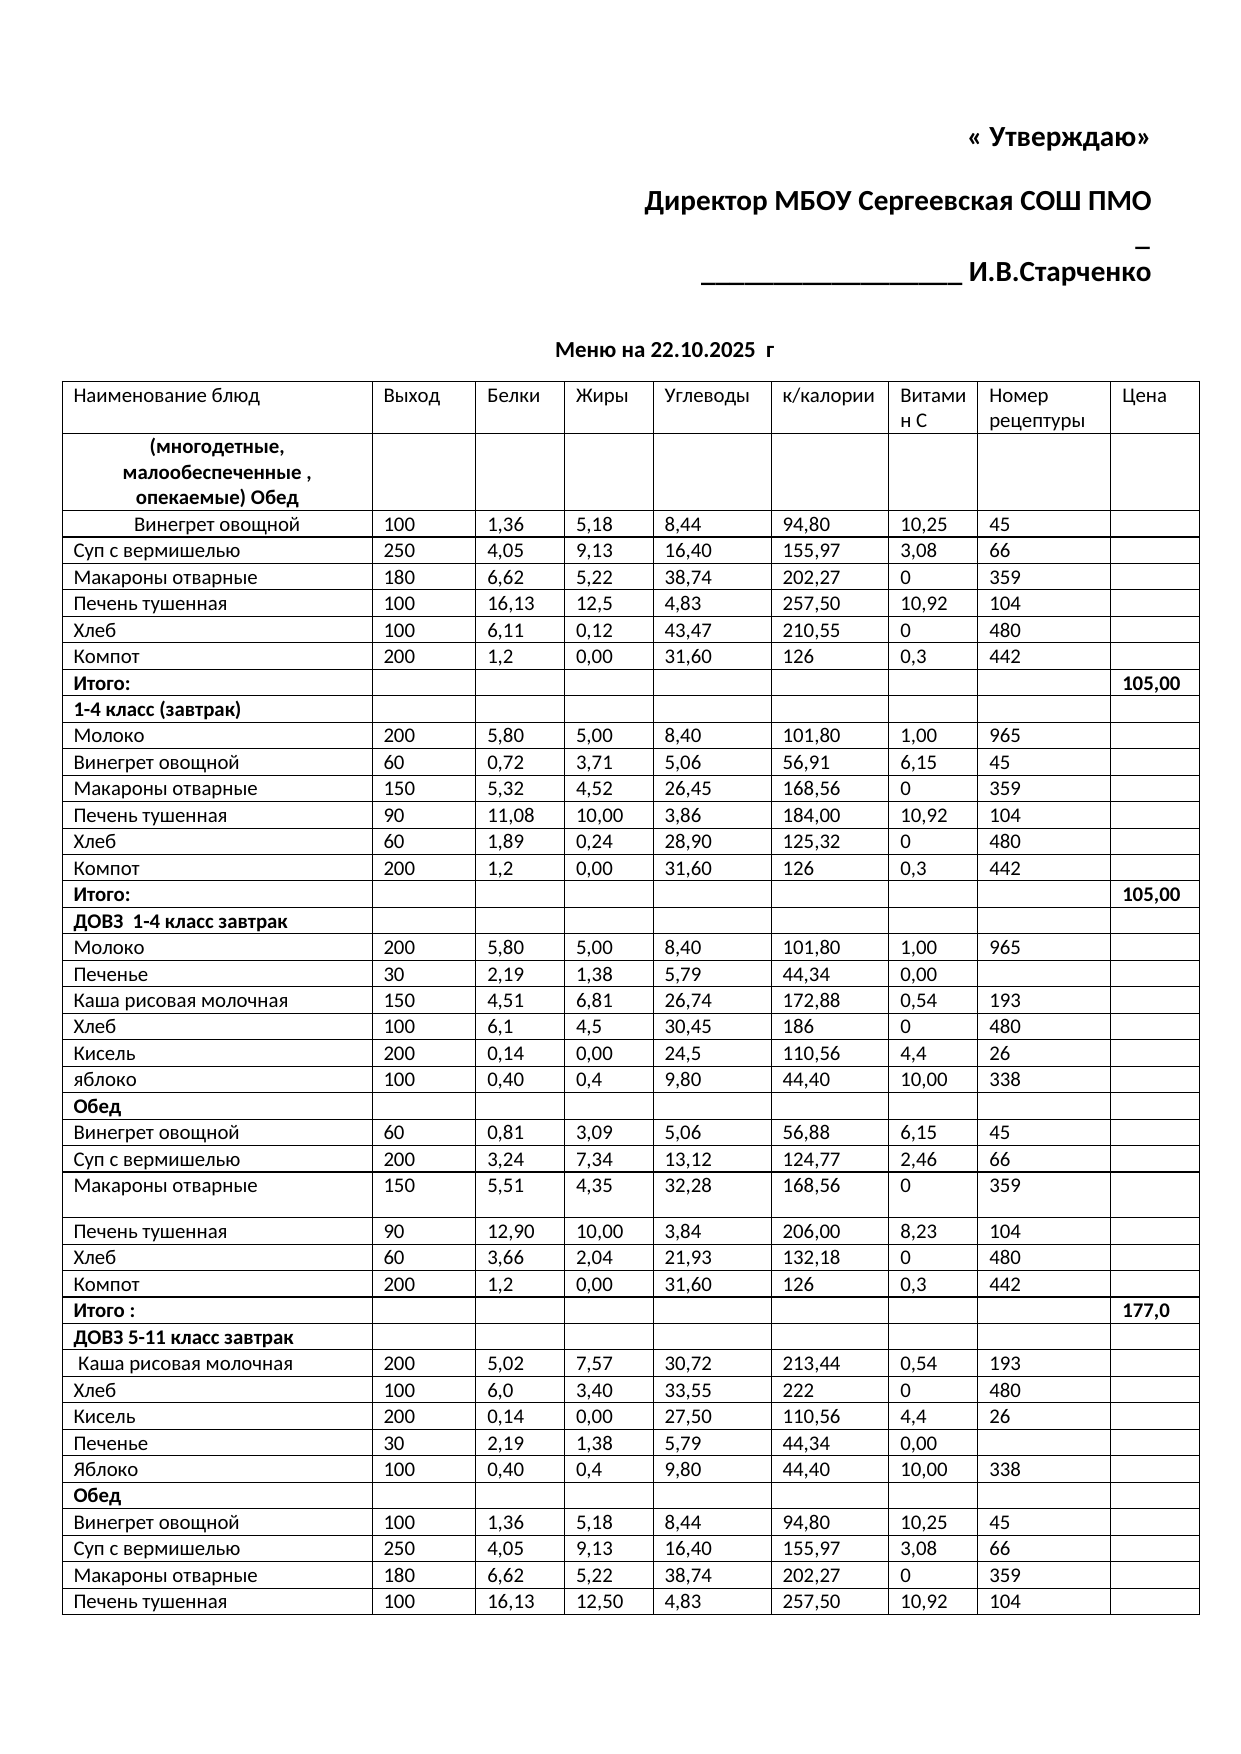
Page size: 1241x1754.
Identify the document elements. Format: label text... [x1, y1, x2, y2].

table_cell 0,40 [476, 1067, 564, 1092]
table_cell [476, 670, 564, 695]
table_cell [978, 1483, 1110, 1508]
table_cell 100 [373, 1589, 475, 1614]
table_cell [1111, 590, 1199, 616]
table_cell 7,34 [565, 1146, 653, 1171]
table_cell 100 [373, 617, 475, 642]
table_cell Компот [63, 1271, 372, 1296]
table_cell Винегрет овощной [63, 511, 372, 536]
table_cell Винегрет овощной [63, 1509, 372, 1534]
table_cell [1111, 564, 1199, 589]
table_cell Кисель [63, 1403, 372, 1429]
table_cell 16,40 [654, 1536, 771, 1561]
table_cell 44,34 [772, 1430, 888, 1455]
table_cell 4,83 [654, 1589, 771, 1614]
table_cell 0,14 [476, 1040, 564, 1066]
table_cell 66 [978, 1146, 1110, 1171]
table_cell 132,18 [772, 1245, 888, 1270]
table_cell 0,14 [476, 1403, 564, 1429]
table_cell [565, 670, 653, 695]
table_header Витамин С [889, 382, 977, 433]
table_cell [654, 670, 771, 695]
table_cell [1111, 1218, 1199, 1243]
table_cell 4,83 [654, 590, 771, 616]
table_cell 110,56 [772, 1040, 888, 1066]
table_cell 3,09 [565, 1120, 653, 1145]
table_cell 200 [373, 723, 475, 748]
table_cell 10,00 [889, 1067, 977, 1092]
table_cell 9,80 [654, 1456, 771, 1482]
table_cell 6,1 [476, 1014, 564, 1039]
table_cell 4,52 [565, 776, 653, 801]
table_cell [1111, 1271, 1199, 1296]
table_cell [476, 1093, 564, 1118]
table_cell Итого : [63, 1298, 372, 1323]
table_cell [654, 434, 771, 510]
table_cell [978, 1298, 1110, 1323]
table_cell 193 [978, 1350, 1110, 1376]
table_cell [1111, 1430, 1199, 1455]
table_cell [1111, 696, 1199, 722]
table_cell 2,19 [476, 961, 564, 986]
table_cell 4,4 [889, 1040, 977, 1066]
table_cell 4,35 [565, 1173, 653, 1217]
table_cell 202,27 [772, 1562, 888, 1587]
table_cell 222 [772, 1377, 888, 1402]
table_cell [565, 1093, 653, 1118]
table_cell 1-4 класс (завтрак) [63, 696, 372, 722]
table_cell 5,80 [476, 934, 564, 960]
table_cell [772, 1093, 888, 1118]
table_cell [476, 1298, 564, 1323]
table_cell 200 [373, 643, 475, 669]
table_cell 257,50 [772, 590, 888, 616]
table_cell Винегрет овощной [63, 749, 372, 774]
table_cell 213,44 [772, 1350, 888, 1376]
table_cell [654, 696, 771, 722]
table_cell 0,3 [889, 855, 977, 880]
table_cell 10,25 [889, 1509, 977, 1534]
table_cell 193 [978, 987, 1110, 1013]
table_cell 0 [889, 1245, 977, 1270]
table_cell 45 [978, 1120, 1110, 1145]
table_cell 56,88 [772, 1120, 888, 1145]
table_header к/калории [772, 382, 888, 433]
table_cell 5,80 [476, 723, 564, 748]
table_cell 200 [373, 1403, 475, 1429]
table_cell 6,11 [476, 617, 564, 642]
table_cell 3,84 [654, 1218, 771, 1243]
table_cell 16,13 [476, 1589, 564, 1614]
table_cell 5,00 [565, 723, 653, 748]
table_cell 965 [978, 723, 1110, 748]
table_cell [373, 1483, 475, 1508]
table_cell 0,24 [565, 829, 653, 854]
table_cell 480 [978, 829, 1110, 854]
table_cell [1111, 802, 1199, 827]
table_cell 250 [373, 538, 475, 563]
table_cell 6,15 [889, 1120, 977, 1145]
table_cell 9,13 [565, 1536, 653, 1561]
table_cell 100 [373, 1509, 475, 1534]
table_cell 168,56 [772, 1173, 888, 1217]
table_cell 202,27 [772, 564, 888, 589]
table_cell 66 [978, 1536, 1110, 1561]
table_cell Каша рисовая молочная [63, 987, 372, 1013]
table_cell [978, 961, 1110, 986]
table_cell [772, 1483, 888, 1508]
table_cell 31,60 [654, 1271, 771, 1296]
table_cell 338 [978, 1067, 1110, 1092]
table_cell Хлеб [63, 1377, 372, 1402]
table_cell [889, 670, 977, 695]
table_cell [1111, 1093, 1199, 1118]
table_cell 0 [889, 776, 977, 801]
table_cell [1111, 987, 1199, 1013]
table_cell [1111, 1509, 1199, 1534]
table_cell 155,97 [772, 538, 888, 563]
table_cell [772, 1324, 888, 1349]
table_cell 45 [978, 749, 1110, 774]
table_cell Хлеб [63, 1245, 372, 1270]
table_cell [1111, 1245, 1199, 1270]
table_cell [1111, 1014, 1199, 1039]
table_cell 150 [373, 1173, 475, 1217]
table_cell [373, 1093, 475, 1118]
table_cell 66 [978, 538, 1110, 563]
table_cell 1,38 [565, 961, 653, 986]
table_cell 0 [889, 564, 977, 589]
table_cell 0 [889, 1562, 977, 1587]
table_cell 0 [889, 617, 977, 642]
table_cell 26,45 [654, 776, 771, 801]
table_cell Хлеб [63, 1014, 372, 1039]
table_cell [1111, 538, 1199, 563]
table_cell 180 [373, 564, 475, 589]
table_cell [373, 1324, 475, 1349]
table_cell Макароны отварные [63, 564, 372, 589]
table_cell [1111, 855, 1199, 880]
table_cell 480 [978, 617, 1110, 642]
table_cell 1,2 [476, 855, 564, 880]
table_cell Хлеб [63, 617, 372, 642]
table_cell 10,25 [889, 511, 977, 536]
table_cell Печень тушенная [63, 590, 372, 616]
table_cell 0,54 [889, 1350, 977, 1376]
table_cell [1111, 1403, 1199, 1429]
table_cell Кисель [63, 1040, 372, 1066]
table_cell 200 [373, 1350, 475, 1376]
table_cell (многодетные, малообеспеченные , опекаемые) Обед [63, 434, 372, 510]
table_cell 10,00 [565, 1218, 653, 1243]
table_cell 186 [772, 1014, 888, 1039]
table_cell 94,80 [772, 1509, 888, 1534]
table_cell [772, 670, 888, 695]
table_cell [1111, 749, 1199, 774]
table_cell [1111, 829, 1199, 854]
table_cell [1111, 1173, 1199, 1217]
table_header Жиры [565, 382, 653, 433]
table_cell 12,5 [565, 590, 653, 616]
table_cell 21,93 [654, 1245, 771, 1270]
table_cell 3,08 [889, 1536, 977, 1561]
table_cell [978, 670, 1110, 695]
table_cell 9,80 [654, 1067, 771, 1092]
table_cell 8,23 [889, 1218, 977, 1243]
table_cell Итого: [63, 670, 372, 695]
table_cell [373, 908, 475, 933]
table_cell 5,32 [476, 776, 564, 801]
table_cell 8,40 [654, 934, 771, 960]
table_cell [1111, 1324, 1199, 1349]
table_cell 8,40 [654, 723, 771, 748]
table_cell [476, 1483, 564, 1508]
table_cell [772, 881, 888, 907]
table_cell 33,55 [654, 1377, 771, 1402]
table_cell 10,92 [889, 590, 977, 616]
table_cell 27,50 [654, 1403, 771, 1429]
table_cell 100 [373, 511, 475, 536]
table_cell Макароны отварные [63, 1562, 372, 1587]
table_cell 12,50 [565, 1589, 653, 1614]
table_cell 5,06 [654, 1120, 771, 1145]
table_cell 1,00 [889, 934, 977, 960]
table_cell 7,57 [565, 1350, 653, 1376]
table_cell 30,72 [654, 1350, 771, 1376]
table_cell 26,74 [654, 987, 771, 1013]
table_cell 210,55 [772, 617, 888, 642]
table_cell [978, 1430, 1110, 1455]
table_cell 0,00 [565, 855, 653, 880]
table_cell Печенье [63, 961, 372, 986]
table_cell [1111, 643, 1199, 669]
table_cell 0,54 [889, 987, 977, 1013]
table_cell 31,60 [654, 643, 771, 669]
table_cell [1111, 908, 1199, 933]
table_cell 8,44 [654, 511, 771, 536]
table_cell 442 [978, 855, 1110, 880]
table_cell 10,00 [565, 802, 653, 827]
table_cell 105,00 [1111, 670, 1199, 695]
table_cell 12,90 [476, 1218, 564, 1243]
table_cell 0,3 [889, 1271, 977, 1296]
table_cell 3,66 [476, 1245, 564, 1270]
table_cell 4,05 [476, 1536, 564, 1561]
text « Утверждаю» [177, 118, 1152, 154]
table_cell 0,00 [889, 961, 977, 986]
table_cell 4,05 [476, 538, 564, 563]
table_cell [1111, 776, 1199, 801]
table_cell [1111, 617, 1199, 642]
table_cell 104 [978, 802, 1110, 827]
table_cell 32,28 [654, 1173, 771, 1217]
table_cell ДОВЗ 5-11 класс завтрак [63, 1324, 372, 1349]
table_cell Молоко [63, 934, 372, 960]
table_cell 0,00 [565, 1271, 653, 1296]
table_cell 338 [978, 1456, 1110, 1482]
table_cell Каша рисовая молочная [63, 1350, 372, 1376]
table_header Углеводы [654, 382, 771, 433]
table_cell [1111, 1067, 1199, 1092]
table_cell 172,88 [772, 987, 888, 1013]
table_cell [1111, 723, 1199, 748]
table_cell 30,45 [654, 1014, 771, 1039]
table_cell 155,97 [772, 1536, 888, 1561]
table_cell 3,08 [889, 538, 977, 563]
table_cell 200 [373, 1040, 475, 1066]
table_cell 200 [373, 934, 475, 960]
table_cell 0,00 [565, 1403, 653, 1429]
table_cell Хлеб [63, 829, 372, 854]
table_header Цена [1111, 382, 1199, 433]
text Меню на 22.10.2025 г [177, 335, 1152, 363]
table_cell 4,5 [565, 1014, 653, 1039]
table_cell 31,60 [654, 855, 771, 880]
table_cell Макароны отварные [63, 1173, 372, 1217]
table_cell [373, 881, 475, 907]
table_cell [654, 908, 771, 933]
table_cell [565, 908, 653, 933]
table_cell [772, 1298, 888, 1323]
table_cell [978, 1324, 1110, 1349]
table_cell 206,00 [772, 1218, 888, 1243]
table_cell 101,80 [772, 723, 888, 748]
table_cell Печень тушенная [63, 1589, 372, 1614]
table_cell 100 [373, 1067, 475, 1092]
table_cell [772, 908, 888, 933]
table_cell 5,18 [565, 1509, 653, 1534]
table_cell 359 [978, 1173, 1110, 1217]
table_cell 6,62 [476, 564, 564, 589]
table_header Наименование блюд [63, 382, 372, 433]
table_cell [476, 434, 564, 510]
table_cell 124,77 [772, 1146, 888, 1171]
table_cell [565, 1298, 653, 1323]
table_cell Печенье [63, 1430, 372, 1455]
table_cell 44,40 [772, 1067, 888, 1092]
table_cell 38,74 [654, 564, 771, 589]
table_cell 100 [373, 590, 475, 616]
table_cell 105,00 [1111, 881, 1199, 907]
table_cell 1,2 [476, 643, 564, 669]
table_cell 60 [373, 749, 475, 774]
table_cell 90 [373, 802, 475, 827]
table_cell [889, 1093, 977, 1118]
table_cell [1111, 934, 1199, 960]
table_cell [654, 1324, 771, 1349]
table_cell [565, 1324, 653, 1349]
table_cell 0 [889, 1377, 977, 1402]
table_cell 94,80 [772, 511, 888, 536]
table_cell [565, 696, 653, 722]
table_cell 5,79 [654, 961, 771, 986]
table_cell 45 [978, 1509, 1110, 1534]
table_cell 9,13 [565, 538, 653, 563]
table_cell 5,18 [565, 511, 653, 536]
table_cell 480 [978, 1245, 1110, 1270]
table_cell 359 [978, 776, 1110, 801]
table_cell [1111, 511, 1199, 536]
table_cell 2,19 [476, 1430, 564, 1455]
table_cell Суп с вермишелью [63, 1146, 372, 1171]
table_cell 0 [889, 829, 977, 854]
table_cell 8,44 [654, 1509, 771, 1534]
table_cell [889, 908, 977, 933]
table_cell 101,80 [772, 934, 888, 960]
table_cell [476, 881, 564, 907]
table_cell [654, 1298, 771, 1323]
table_cell 250 [373, 1536, 475, 1561]
table_cell 24,5 [654, 1040, 771, 1066]
table_cell 1,36 [476, 511, 564, 536]
table_cell [772, 434, 888, 510]
table_cell 6,81 [565, 987, 653, 1013]
table_cell 10,00 [889, 1456, 977, 1482]
table_cell Печень тушенная [63, 802, 372, 827]
table_cell [1111, 1146, 1199, 1171]
table_cell 1,89 [476, 829, 564, 854]
table_header Белки [476, 382, 564, 433]
table_cell 257,50 [772, 1589, 888, 1614]
table_cell 4,51 [476, 987, 564, 1013]
table_cell 126 [772, 855, 888, 880]
table_cell 100 [373, 1456, 475, 1482]
table_cell 5,22 [565, 564, 653, 589]
table_cell [565, 881, 653, 907]
table_cell [565, 434, 653, 510]
table_cell 5,79 [654, 1430, 771, 1455]
table_cell 13,12 [654, 1146, 771, 1171]
table_cell 442 [978, 643, 1110, 669]
table_cell 60 [373, 829, 475, 854]
table_cell 184,00 [772, 802, 888, 827]
table_cell Суп с вермишелью [63, 1536, 372, 1561]
table_cell 6,15 [889, 749, 977, 774]
table_cell 3,71 [565, 749, 653, 774]
table_cell [889, 434, 977, 510]
table_cell 16,13 [476, 590, 564, 616]
table_cell Печень тушенная [63, 1218, 372, 1243]
table_cell 45 [978, 511, 1110, 536]
table_cell 5,02 [476, 1350, 564, 1376]
table_cell 0,00 [565, 1040, 653, 1066]
table_cell 0 [889, 1014, 977, 1039]
table_cell 11,08 [476, 802, 564, 827]
table_cell 0,72 [476, 749, 564, 774]
table_cell 180 [373, 1562, 475, 1587]
table_cell 200 [373, 1146, 475, 1171]
table_cell 3,86 [654, 802, 771, 827]
table_cell 104 [978, 1218, 1110, 1243]
table_cell [889, 1298, 977, 1323]
table_cell [889, 881, 977, 907]
table_cell 26 [978, 1403, 1110, 1429]
table_cell 44,40 [772, 1456, 888, 1482]
table_header Выход [373, 382, 475, 433]
table_cell [889, 1483, 977, 1508]
table_cell [889, 1324, 977, 1349]
table_cell [1111, 1536, 1199, 1561]
table_cell 150 [373, 776, 475, 801]
table_cell [476, 696, 564, 722]
table_cell 5,51 [476, 1173, 564, 1217]
text ___________________ И.В.Старченко [177, 217, 1152, 289]
table_cell 1,36 [476, 1509, 564, 1534]
table_cell 3,40 [565, 1377, 653, 1402]
table_cell 1,00 [889, 723, 977, 748]
table_cell 2,46 [889, 1146, 977, 1171]
table_cell 359 [978, 1562, 1110, 1587]
table_header Номер рецептуры [978, 382, 1110, 433]
table_cell 442 [978, 1271, 1110, 1296]
table_cell [1111, 1040, 1199, 1066]
table_cell Винегрет овощной [63, 1120, 372, 1145]
table_cell 110,56 [772, 1403, 888, 1429]
table_cell 3,24 [476, 1146, 564, 1171]
table_cell 359 [978, 564, 1110, 589]
table_cell 0,3 [889, 643, 977, 669]
table_cell [1111, 1483, 1199, 1508]
table_cell 43,47 [654, 617, 771, 642]
table_cell [654, 1483, 771, 1508]
table_cell [978, 881, 1110, 907]
table_cell [1111, 1377, 1199, 1402]
table_cell [1111, 434, 1199, 510]
table_cell Суп с вермишелью [63, 538, 372, 563]
table_cell 6,62 [476, 1562, 564, 1587]
table_cell Молоко [63, 723, 372, 748]
table_cell 480 [978, 1014, 1110, 1039]
table_cell 56,91 [772, 749, 888, 774]
table_cell [978, 1093, 1110, 1118]
table_cell Компот [63, 643, 372, 669]
table_cell 1,38 [565, 1430, 653, 1455]
table_cell 5,06 [654, 749, 771, 774]
table_cell 965 [978, 934, 1110, 960]
table_cell [476, 908, 564, 933]
table_cell 125,32 [772, 829, 888, 854]
table_cell [889, 696, 977, 722]
table_cell [373, 696, 475, 722]
table_cell [978, 696, 1110, 722]
table_cell Компот [63, 855, 372, 880]
table_cell 0,00 [889, 1430, 977, 1455]
table_cell Макароны отварные [63, 776, 372, 801]
table_cell 100 [373, 1377, 475, 1402]
table_cell [373, 434, 475, 510]
table_cell 0,4 [565, 1067, 653, 1092]
table_cell 0,81 [476, 1120, 564, 1145]
table_cell 4,4 [889, 1403, 977, 1429]
table_cell 168,56 [772, 776, 888, 801]
table_cell 1,2 [476, 1271, 564, 1296]
table_cell [978, 434, 1110, 510]
table_cell 10,92 [889, 802, 977, 827]
table_cell [1111, 961, 1199, 986]
table_cell 126 [772, 1271, 888, 1296]
table_cell 28,90 [654, 829, 771, 854]
table_cell 6,0 [476, 1377, 564, 1402]
table_cell 44,34 [772, 961, 888, 986]
table_cell 5,00 [565, 934, 653, 960]
table_cell [373, 1298, 475, 1323]
table_cell 38,74 [654, 1562, 771, 1587]
table_cell [476, 1324, 564, 1349]
table_cell [1111, 1120, 1199, 1145]
table_cell 90 [373, 1218, 475, 1243]
table_cell 2,04 [565, 1245, 653, 1270]
table_cell 30 [373, 1430, 475, 1455]
table_cell 480 [978, 1377, 1110, 1402]
table_cell 150 [373, 987, 475, 1013]
table_cell 0,12 [565, 617, 653, 642]
table_cell [1111, 1350, 1199, 1376]
table_cell 200 [373, 1271, 475, 1296]
table_cell [565, 1483, 653, 1508]
table_cell 16,40 [654, 538, 771, 563]
table_cell [978, 908, 1110, 933]
table_cell [1111, 1562, 1199, 1587]
table_cell 30 [373, 961, 475, 986]
text Директор МБОУ Сергеевская СОШ ПМО [177, 154, 1152, 217]
table_cell 200 [373, 855, 475, 880]
table_cell [772, 696, 888, 722]
table_cell яблоко [63, 1067, 372, 1092]
table_cell Яблоко [63, 1456, 372, 1482]
table_cell [1111, 1456, 1199, 1482]
table_cell 100 [373, 1014, 475, 1039]
table_cell 126 [772, 643, 888, 669]
table_cell 0,4 [565, 1456, 653, 1482]
table_cell 0 [889, 1173, 977, 1217]
table_cell 26 [978, 1040, 1110, 1066]
table_cell [1111, 1589, 1199, 1614]
table_cell [373, 670, 475, 695]
table_cell ДОВЗ 1-4 класс завтрак [63, 908, 372, 933]
table_cell 5,22 [565, 1562, 653, 1587]
table_cell 104 [978, 1589, 1110, 1614]
table_cell 10,92 [889, 1589, 977, 1614]
table_cell Обед [63, 1483, 372, 1508]
table_cell Итого: [63, 881, 372, 907]
table_cell 60 [373, 1245, 475, 1270]
table_cell [654, 881, 771, 907]
table_cell 0,00 [565, 643, 653, 669]
table_cell 104 [978, 590, 1110, 616]
table_cell 0,40 [476, 1456, 564, 1482]
table_cell 60 [373, 1120, 475, 1145]
table_cell [654, 1093, 771, 1118]
table_cell 177,0 [1111, 1298, 1199, 1323]
table_cell Обед [63, 1093, 372, 1118]
